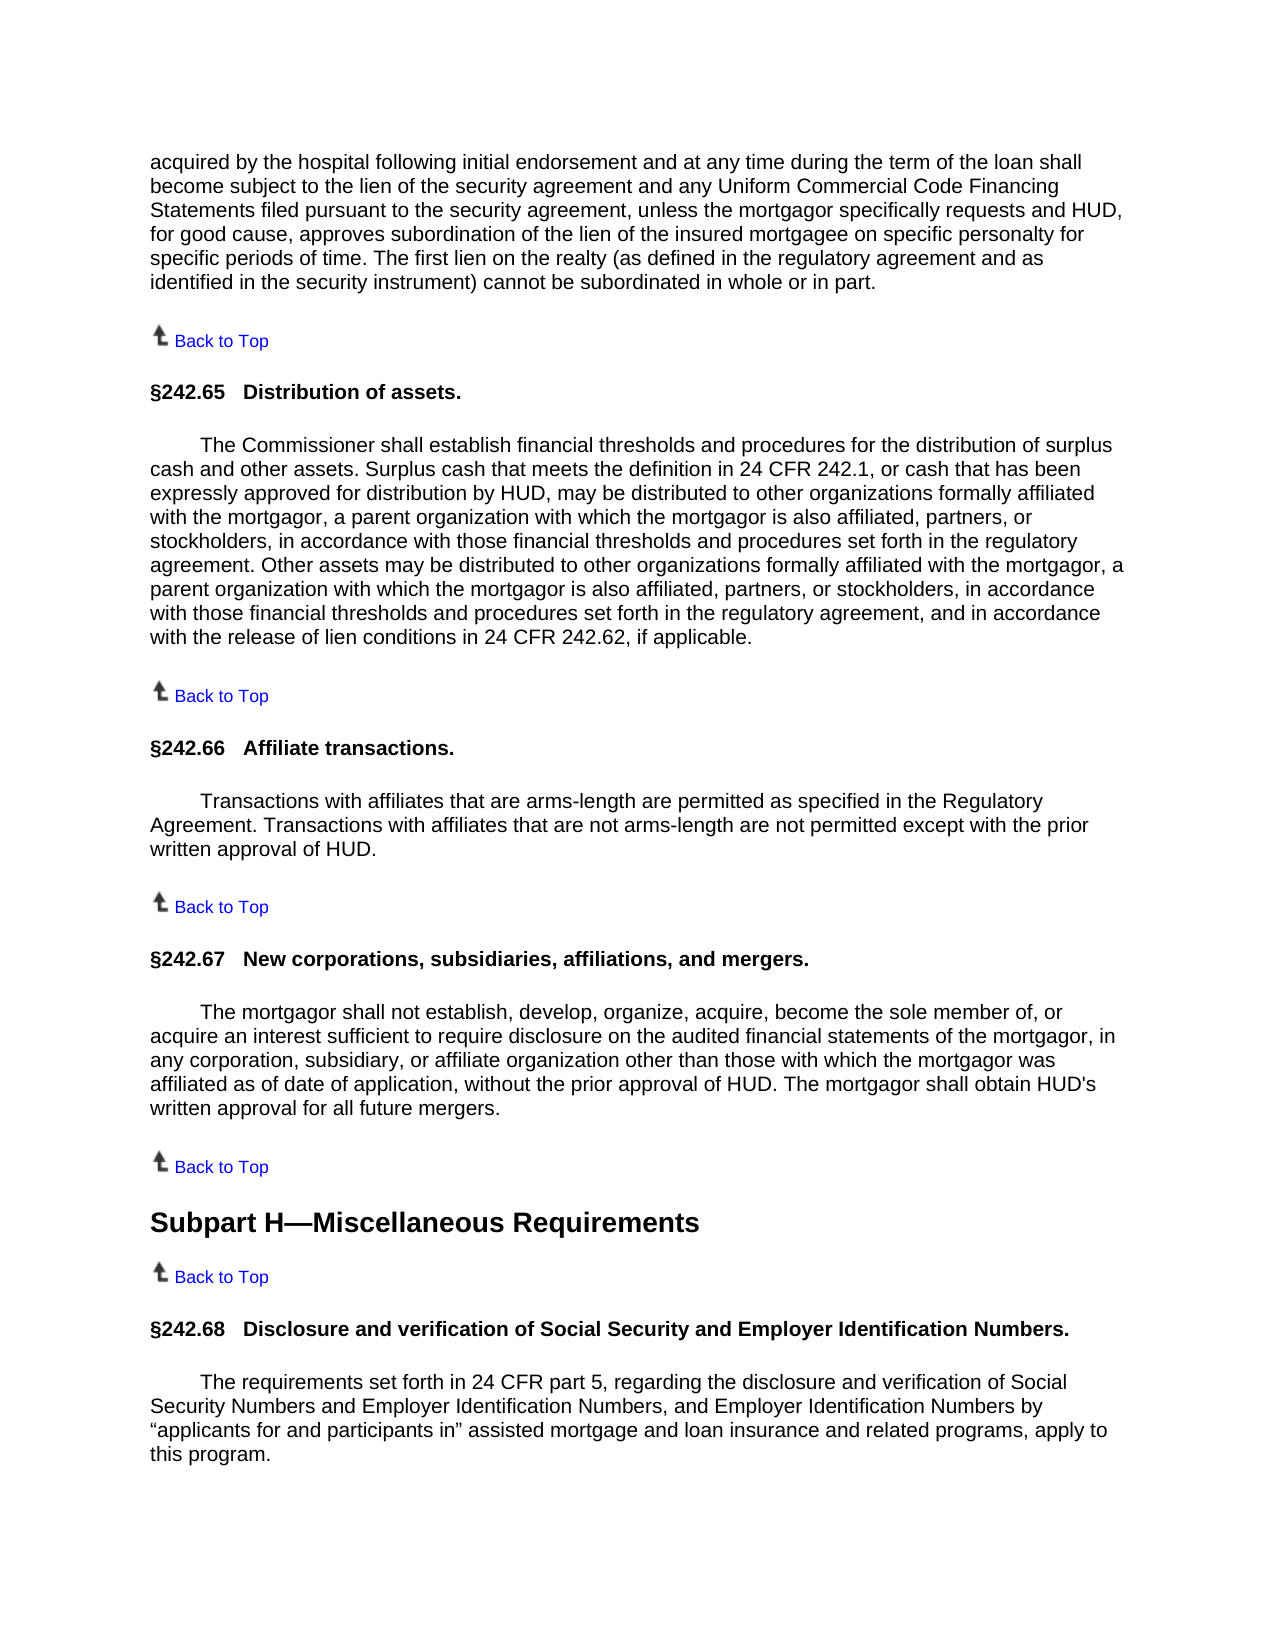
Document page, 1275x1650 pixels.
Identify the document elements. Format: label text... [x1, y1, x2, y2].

text Back to Top [150, 1149, 1125, 1177]
text Subpart H—Miscellaneous Requirements [150, 1206, 1125, 1239]
text §242.67 New corporations, subsidiaries, affiliations, and mergers. [150, 947, 1125, 971]
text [150, 150, 1125, 294]
picture [150, 678, 175, 703]
text §242.68 Disclosure and verification of Social Security and Employer Identification Numbers. [150, 1317, 1125, 1341]
text The Commissioner shall establish financial thresholds and procedures for the distribution of surplus cash and other assets. Surplus cash that meets the definition in 24 CFR 242.1, or cash that has been expressly approved for distribution by HUD, may be distributed to other organizations formally affiliated with the mortgagor, a parent organization with which the mortgagor is also affiliated, partners, or stockholders, in accordance with those financial thresholds and procedures set forth in the regulatory agreement. Other assets may be distributed to other organizations formally affiliated with the mortgagor, a parent organization with which the mortgagor is also affiliated, partners, or stockholders, in accordance with those financial thresholds and procedures set forth in the regulatory agreement, and in accordance with the release of lien conditions in 24 CFR 242.62, if applicable. [150, 433, 1125, 649]
text Back to Top [150, 1259, 1125, 1288]
picture [150, 889, 175, 914]
text The requirements set forth in 24 CFR part 5, regarding the disclosure and verification of Social Security Numbers and Employer Identification Numbers, and Employer Identification Numbers by “applicants for and participants in” assisted mortgage and loan insurance and related programs, apply to this program. [150, 1370, 1125, 1466]
text Transactions with affiliates that are arms-length are permitted as specified in the Regulatory Agreement. Transactions with affiliates that are not arms-length are not permitted except with the prior written approval of HUD. [150, 788, 1125, 860]
text Back to Top [150, 889, 1125, 918]
text Back to Top [150, 323, 1125, 351]
picture [150, 1148, 175, 1174]
text Back to Top [150, 678, 1125, 706]
picture [150, 1259, 175, 1284]
text §242.66 Affiliate transactions. [150, 735, 1125, 759]
picture [150, 322, 175, 348]
text The mortgagor shall not establish, develop, organize, acquire, become the sole member of, or acquire an interest sufficient to require disclosure on the audited financial statements of the mortgagor, in any corporation, subsidiary, or affiliate organization other than those with which the mortgagor was affiliated as of date of application, without the prior approval of HUD. The mortgagor shall obtain HUD's written approval for all future mergers. [150, 1000, 1125, 1120]
text §242.65 Distribution of assets. [150, 380, 1125, 404]
